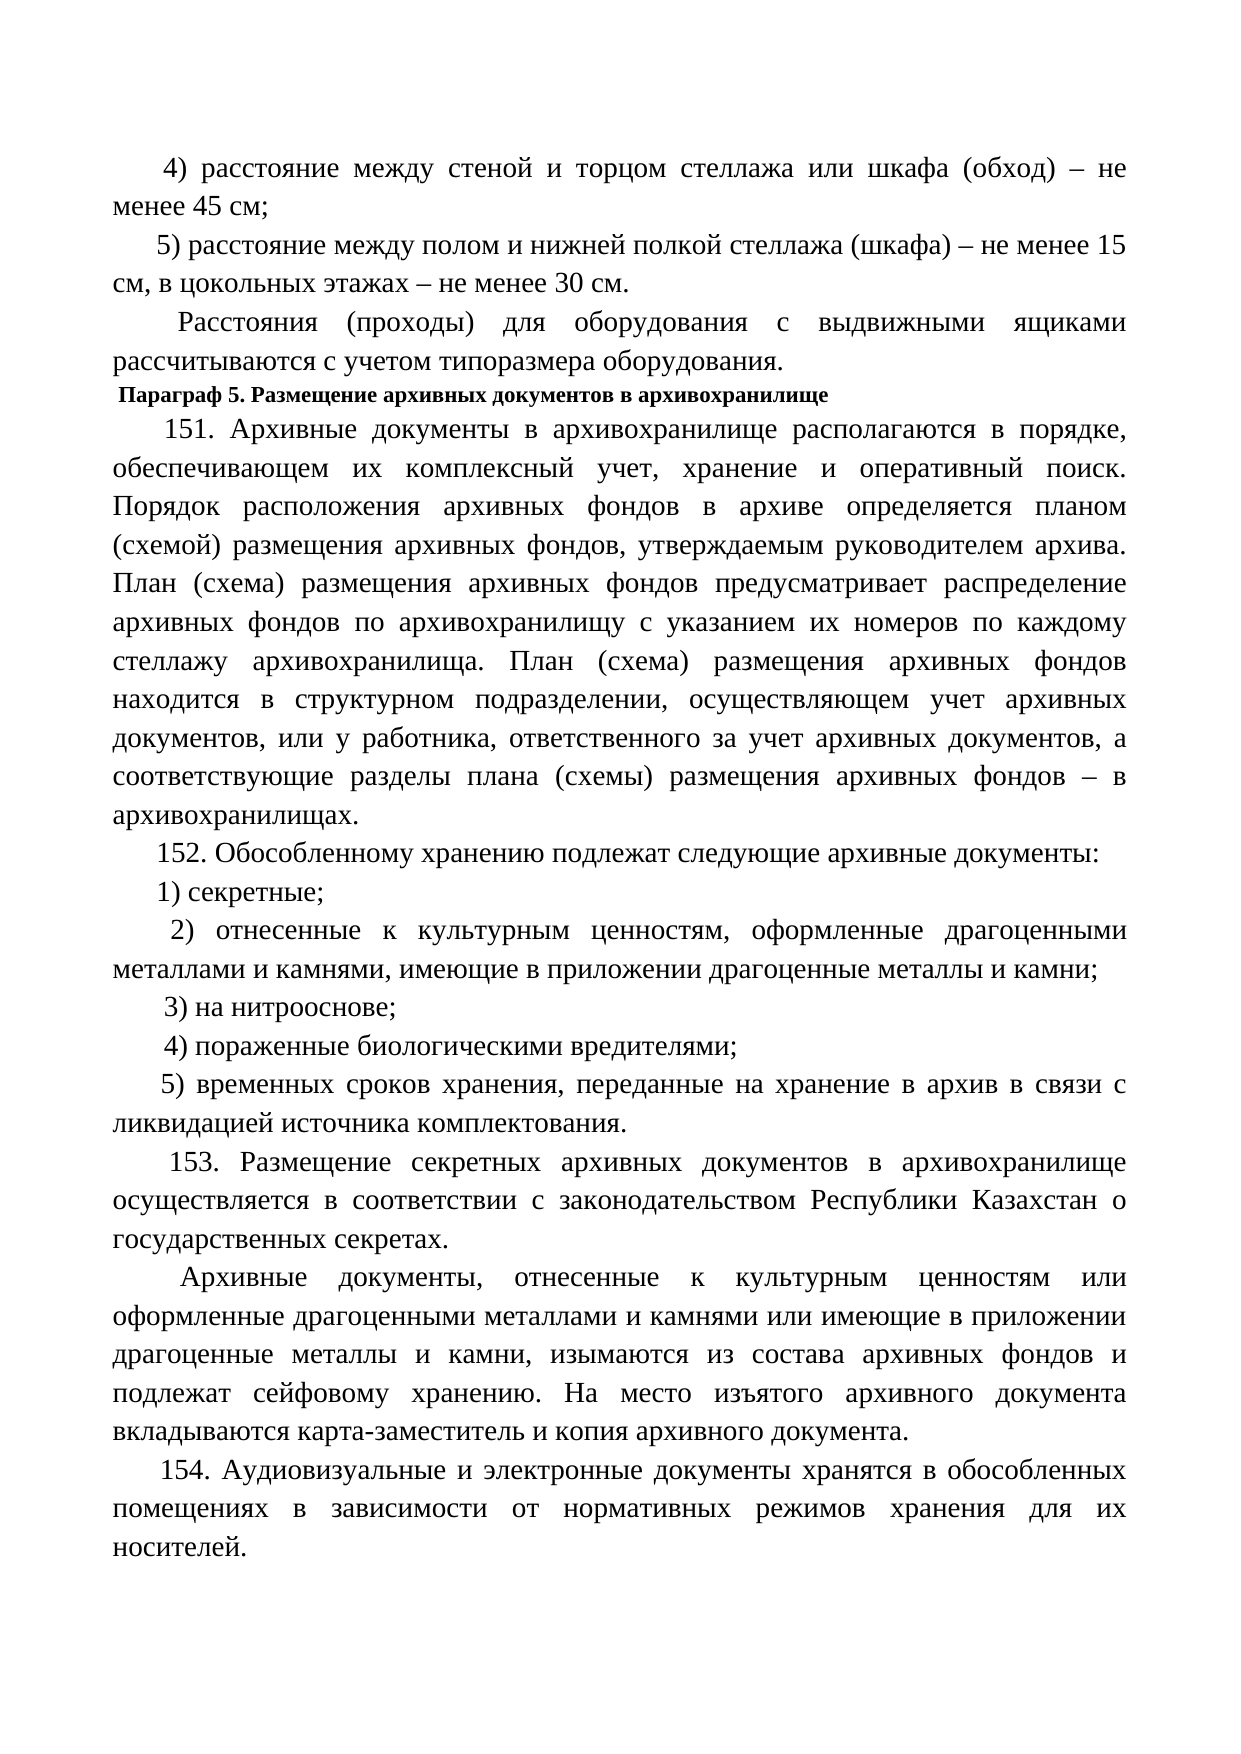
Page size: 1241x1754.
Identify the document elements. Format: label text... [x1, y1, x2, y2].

text 154. Аудиовизуальные и электронные документы хранятся в обособленных помещениях в зависимости от нормативных режимов хранения для их носителей. [112, 1452, 1128, 1563]
text 4) расстояние между стеной и торцом стеллажа или шкафа (обход) – не менее 45 см; [112, 150, 1128, 222]
text 3) на нитрооснове; [112, 989, 1128, 1023]
text 2) отнесенные к культурным ценностям, оформленные драгоценными металлами и камнями, имеющие в приложении драгоценные металлы и камни; [112, 912, 1128, 984]
text 5) расстояние между полом и нижней полкой стеллажа (шкафа) – не менее 15 см, в цокольных этажах – не менее 30 см. [112, 227, 1128, 299]
text Параграф 5. Размещение архивных документов в архивохранилище [112, 381, 1128, 408]
text 5) временных сроков хранения, переданные на хранение в архив в связи с ликвидацией источника комплектования. [112, 1067, 1128, 1139]
text 152. Обособленному хранению подлежат следующие архивные документы: [112, 835, 1128, 869]
text Архивные документы, отнесенные к культурным ценностям или оформленные драгоценными металлами и камнями или имеющие в приложении драгоценные металлы и камни, изымаются из состава архивных фондов и подлежат сейфовому хранению. На место изъятого архивного документа вкладываются карта-заместитель и копия архивного документа. [112, 1259, 1128, 1447]
text 1) секретные; [112, 874, 1128, 907]
text Расстояния (проходы) для оборудования с выдвижными ящиками рассчитываются с учетом типоразмера оборудования. [112, 304, 1128, 376]
text 153. Размещение секретных архивных документов в архивохранилище осуществляется в соответствии с законодательством Республики Казахстан о государственных секретах. [112, 1144, 1128, 1254]
text 4) пораженные биологическими вредителями; [112, 1028, 1128, 1062]
text 151. Архивные документы в архивохранилище располагаются в порядке, обеспечивающем их комплексный учет, хранение и оперативный поиск. Порядок расположения архивных фондов в архиве определяется планом (схемой) размещения архивных фондов, утверждаемым руководителем архива. План (схема) размещения архивных фондов предусматривает распределение архивных фондов по архивохранилищу с указанием их номеров по каждому стеллажу архивохранилища. План (схема) размещения архивных фондов находится в структурном подразделении, осуществляющем учет архивных документов, или у работника, ответственного за учет архивных документов, а соответствующие разделы плана (схемы) размещения архивных фондов – в архивохранилищах. [112, 411, 1128, 830]
